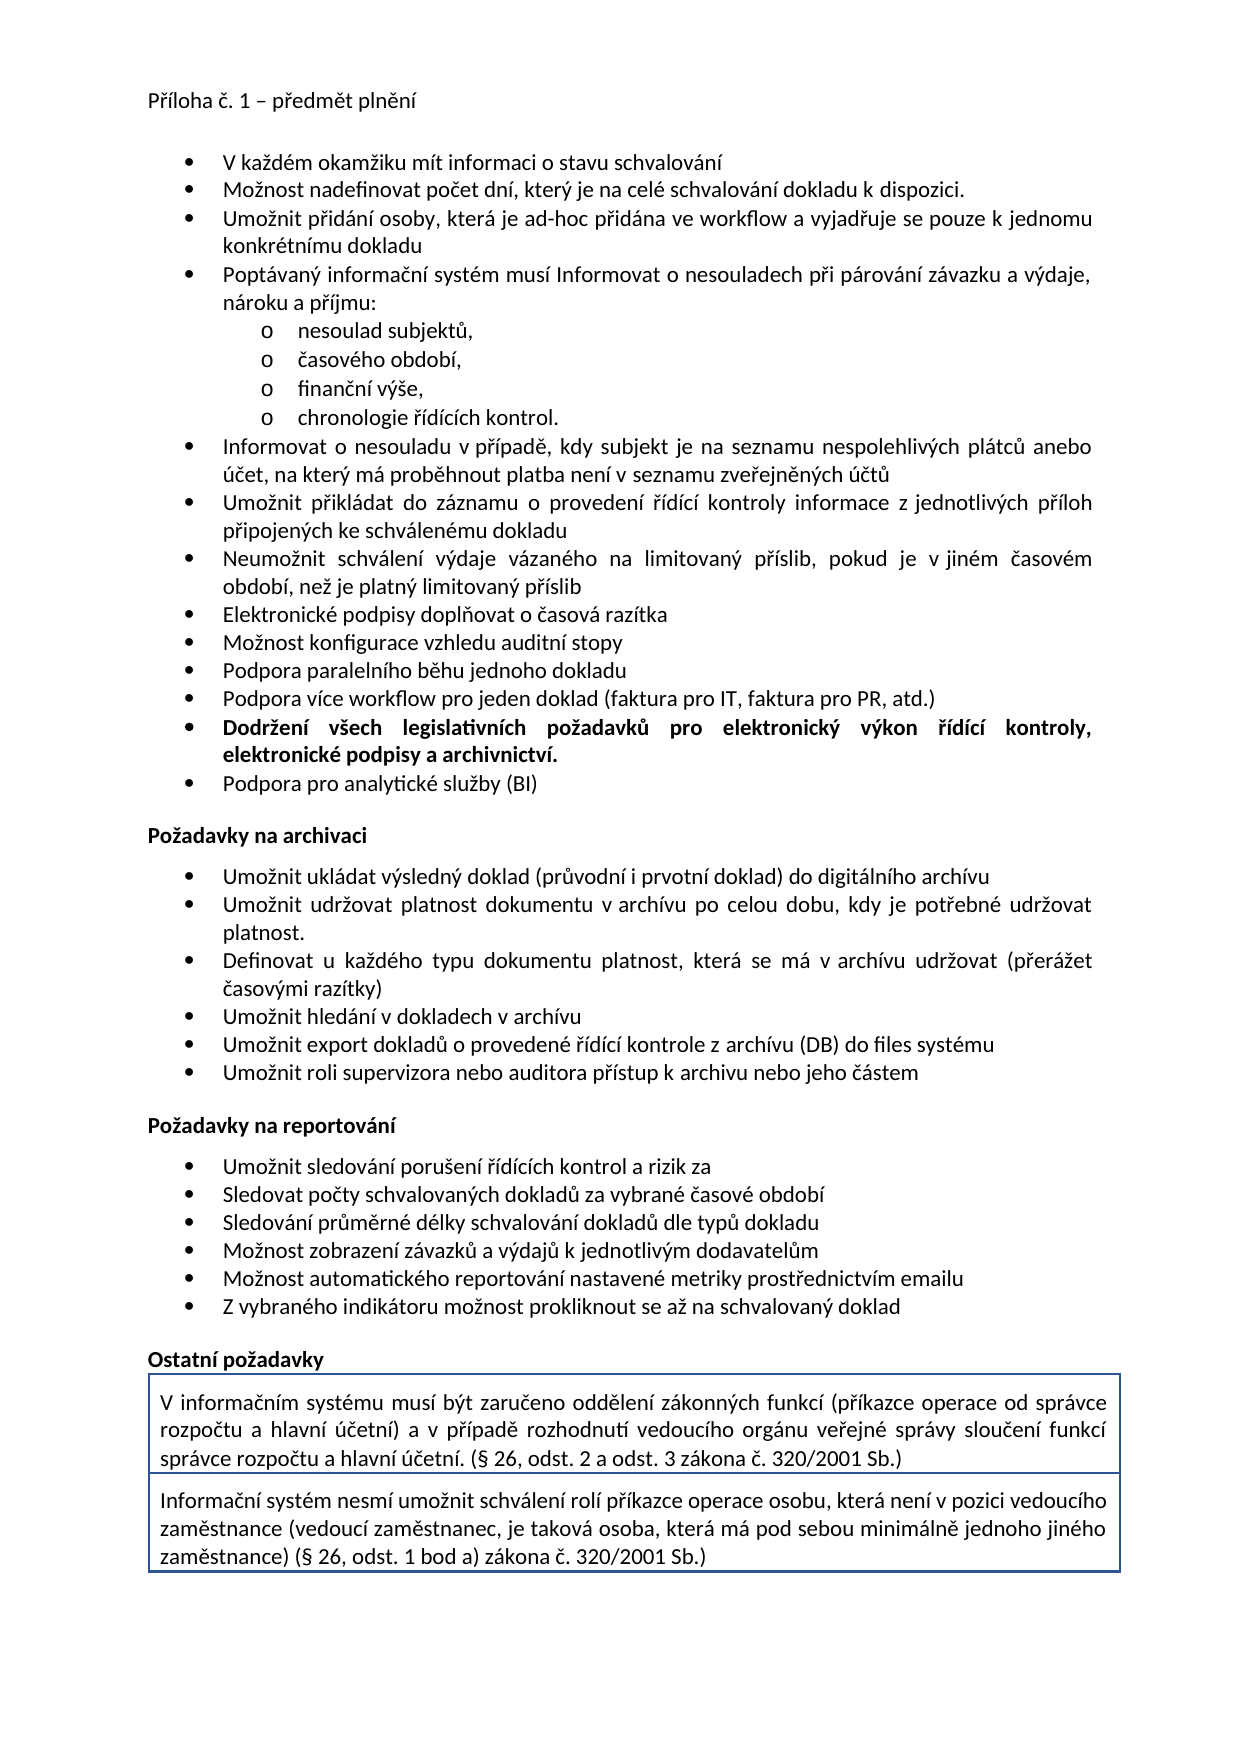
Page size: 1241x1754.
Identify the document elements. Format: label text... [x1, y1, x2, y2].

list Podpora paralelního běhu jednoho dokladu [185, 657, 1093, 684]
list Umožnit ukládat výsledný doklad (průvodní i prvotní doklad) do digitálního archívu [185, 862, 1093, 890]
list Podpora více workflow pro jeden doklad (faktura pro IT, faktura pro PR, atd.) [185, 684, 1093, 713]
list Umožnit hledání v dokladech v archívu [185, 1002, 1093, 1030]
list Sledovat počty schvalovaných dokladů za vybrané časové období [185, 1180, 1093, 1208]
list chronologie řídících kontrol. [260, 403, 1093, 432]
list Informovat o nesouladu v případě, kdy subjekt je na seznamu nespolehlivých plátců anebo účet, na který má proběhnout platba není v seznamu zveřejněných účtů [185, 432, 1093, 488]
text Ostatní požadavky [148, 1345, 1093, 1373]
list Umožnit udržovat platnost dokumentu v archívu po celou dobu, kdy je potřebné udržovat platnost. [185, 890, 1093, 946]
table_cell Informační systém nesmí umožnit schválení rolí příkazce operace osobu, která není v pozici vedoucího zaměstnance (vedoucí zaměstnanec, je taková osoba, která má pod sebou minimálně jednoho jiného zaměstnance) (§ 26, odst. 1 bod a) zákona č. 320/2001 Sb.) [150, 1474, 1119, 1570]
list finanční výše, [260, 374, 1093, 403]
list Umožnit roli supervizora nebo auditora přístup k archivu nebo jeho částem [185, 1058, 1093, 1086]
list Dodržení všech legislativních požadavků pro elektronický výkon řídící kontroly, elektronické podpisy a archivnictví. [185, 713, 1093, 769]
list Umožnit export dokladů o provedené řídící kontrole z archívu (DB) do files systému [185, 1030, 1093, 1058]
text Požadavky na reportování [148, 1111, 1093, 1139]
list Umožnit přikládat do záznamu o provedení řídící kontroly informace z jednotlivých příloh připojených ke schválenému dokladu [185, 488, 1093, 544]
list Poptávaný informační systém musí Informovat o nesouladech při párování závazku a výdaje, nároku a příjmu: [185, 260, 1093, 316]
list Umožnit přidání osoby, která je ad-hoc přidána ve workflow a vyjadřuje se pouze k jednomu konkrétnímu dokladu [185, 204, 1093, 260]
list Možnost konfigurace vzhledu auditní stopy [185, 628, 1093, 657]
list Elektronické podpisy doplňovat o časová razítka [185, 601, 1093, 628]
list Z vybraného indikátoru možnost prokliknout se až na schvalovaný doklad [185, 1292, 1093, 1320]
list Umožnit sledování porušení řídících kontrol a rizik za [185, 1152, 1093, 1180]
list Možnost nadefinovat počet dní, který je na celé schvalování dokladu k dispozici. [185, 176, 1093, 204]
list Sledování průměrné délky schvalování dokladů dle typů dokladu [185, 1208, 1093, 1236]
list Neumožnit schválení výdaje vázaného na limitovaný příslib, pokud je v jiném časovém období, než je platný limitovaný příslib [185, 544, 1093, 601]
list V každém okamžiku mít informaci o stavu schvalování [185, 148, 1093, 176]
list Definovat u každého typu dokumentu platnost, která se má v archívu udržovat (přerážet časovými razítky) [185, 946, 1093, 1002]
list Možnost automatického reportování nastavené metriky prostřednictvím emailu [185, 1264, 1093, 1292]
list časového období, [260, 345, 1093, 374]
text Požadavky na archivaci [148, 822, 1093, 850]
list Možnost zobrazení závazků a výdajů k jednotlivým dodavatelům [185, 1236, 1093, 1264]
list nesoulad subjektů, [260, 316, 1093, 345]
table_header V informačním systému musí být zaručeno oddělení zákonných funkcí (příkazce operace od správce rozpočtu a hlavní účetní) a v případě rozhodnutí vedoucího orgánu veřejné správy sloučení funkcí správce rozpočtu a hlavní účetní. (§ 26, odst. 2 a odst. 3 zákona č. 320/2001 Sb.) [150, 1375, 1119, 1472]
list Podpora pro analytické služby (BI) [185, 769, 1093, 797]
